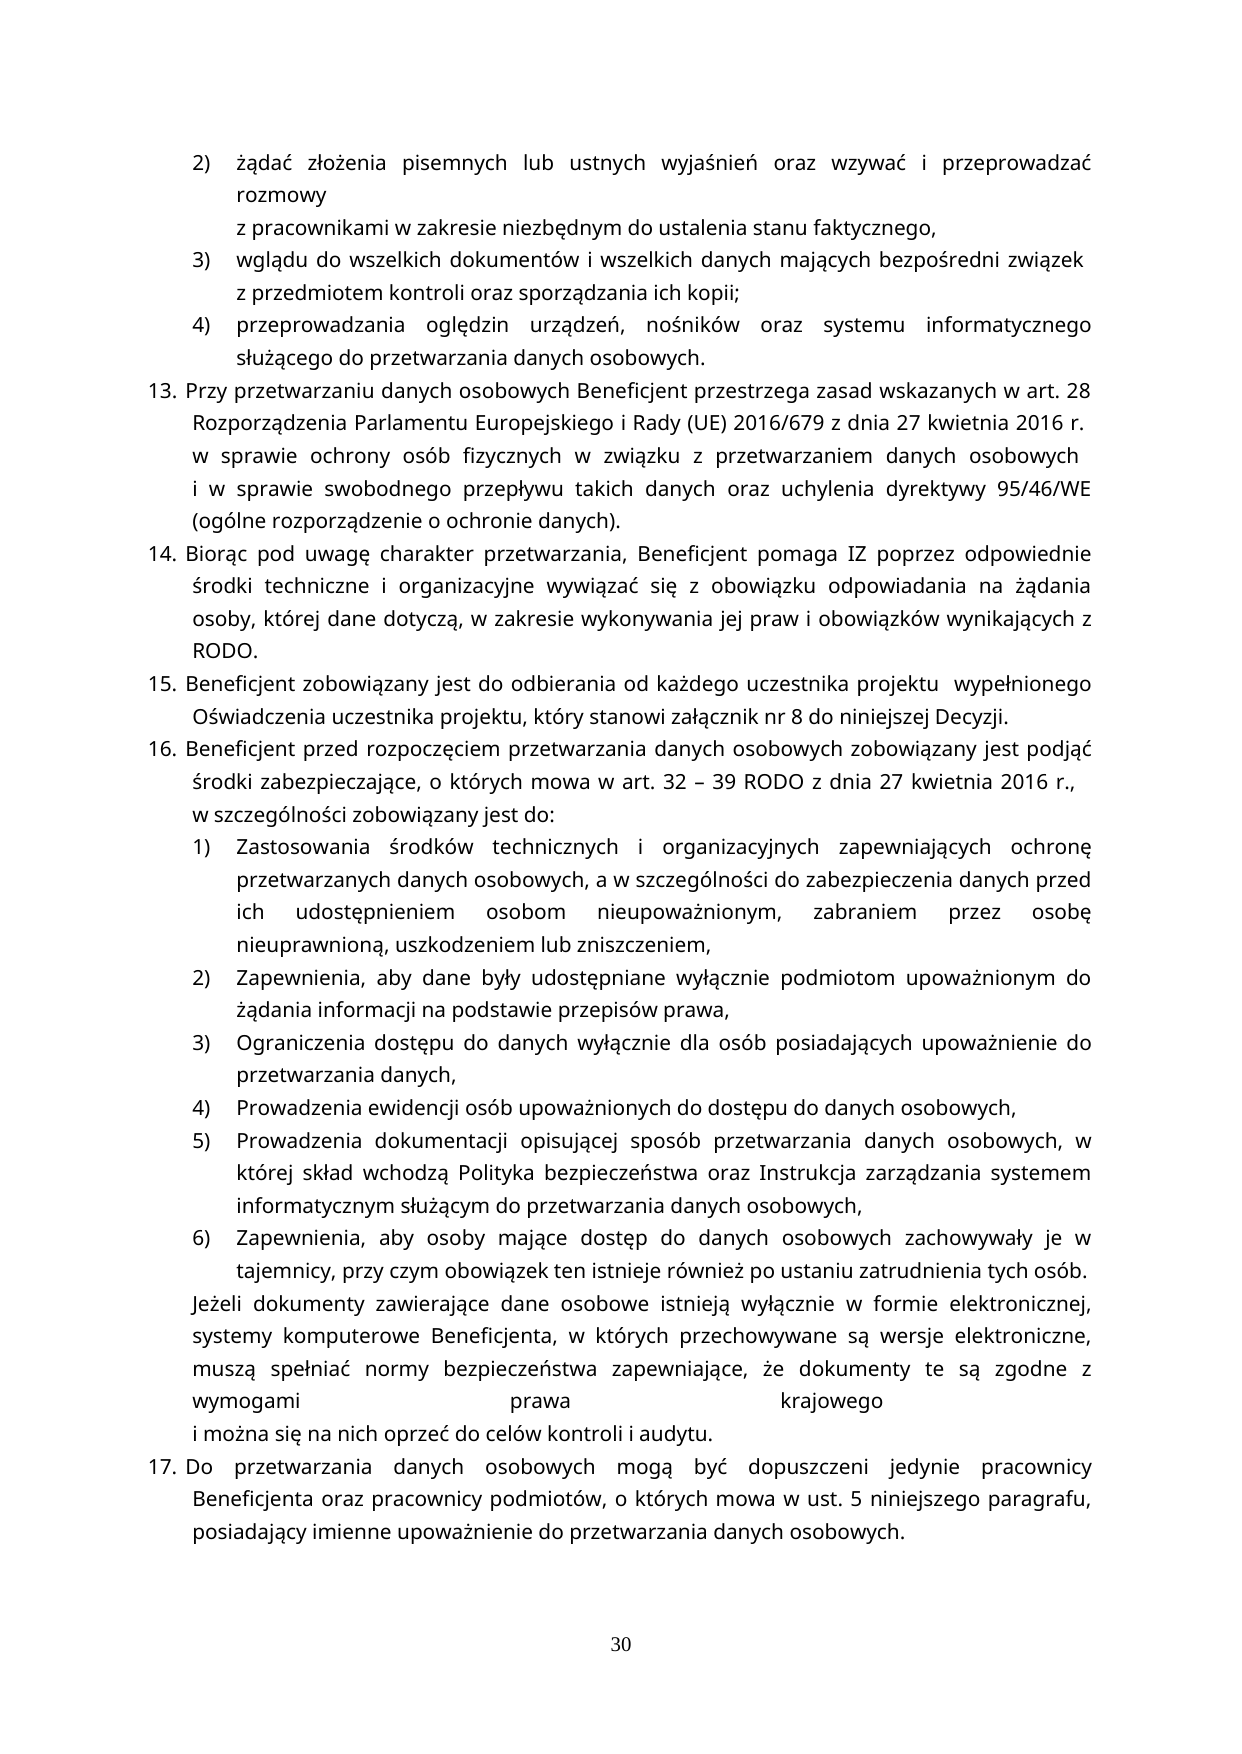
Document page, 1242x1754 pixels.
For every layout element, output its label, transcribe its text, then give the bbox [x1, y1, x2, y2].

list Prowadzenia ewidencji osób upoważnionych do dostępu do danych osobowych, [192, 1093, 1093, 1122]
list Zastosowania środków technicznych i organizacyjnych zapewniających ochronę przetwarzanych danych osobowych, a w szczególności do zabezpieczenia danych przed ich udostępnieniem osobom nieupoważnionym, zabraniem przez osobę nieuprawnioną, uszkodzeniem lub zniszczeniem, [192, 832, 1093, 958]
list Zapewnienia, aby osoby mające dostęp do danych osobowych zachowywały je w tajemnicy, przy czym obowiązek ten istnieje również po ustaniu zatrudnienia tych osób. [192, 1223, 1093, 1284]
list Zapewnienia, aby dane były udostępniane wyłącznie podmiotom upoważnionym do żądania informacji na podstawie przepisów prawa, [192, 963, 1093, 1024]
list żądać złożenia pisemnych lub ustnych wyjaśnień oraz wzywać i przeprowadzać rozmowy z pracownikami w zakresie niezbędnym do ustalenia stanu faktycznego, [192, 148, 1093, 241]
list Biorąc pod uwagę charakter przetwarzania, Beneficjent pomaga IZ poprzez odpowiednie środki techniczne i organizacyjne wywiązać się z obowiązku odpowiadania na żądania osoby, której dane dotyczą, w zakresie wykonywania jej praw i obowiązków wynikających z RODO. [148, 539, 1093, 665]
list Ograniczenia dostępu do danych wyłącznie dla osób posiadających upoważnienie do przetwarzania danych, [192, 1028, 1093, 1089]
list Beneficjent zobowiązany jest do odbierania od każdego uczestnika projektu wypełnionego Oświadczenia uczestnika projektu, który stanowi załącznik nr 8 do niniejszej Decyzji. [148, 669, 1093, 730]
list wglądu do wszelkich dokumentów i wszelkich danych mających bezpośredni związek z przedmiotem kontroli oraz sporządzania ich kopii; [192, 245, 1093, 306]
list przeprowadzania oględzin urządzeń, nośników oraz systemu informatycznego służącego do przetwarzania danych osobowych. [192, 311, 1093, 372]
list Przy przetwarzaniu danych osobowych Beneficjent przestrzega zasad wskazanych w art. 28 Rozporządzenia Parlamentu Europejskiego i Rady (UE) 2016/679 z dnia 27 kwietnia 2016 r. w sprawie ochrony osób fizycznych w związku z przetwarzaniem danych osobowych i w sprawie swobodnego przepływu takich danych oraz uchylenia dyrektywy 95/46/WE (ogólne rozporządzenie o ochronie danych). [148, 376, 1093, 535]
list Jeżeli dokumenty zawierające dane osobowe istnieją wyłącznie w formie elektronicznej, systemy komputerowe Beneficjenta, w których przechowywane są wersje elektroniczne, muszą spełniać normy bezpieczeństwa zapewniające, że dokumenty te są zgodne z wymogami prawa krajowego i można się na nich oprzeć do celów kontroli i audytu. [192, 1289, 1093, 1448]
list Beneficjent przed rozpoczęciem przetwarzania danych osobowych zobowiązany jest podjąć środki zabezpieczające, o których mowa w art. 32 – 39 RODO z dnia 27 kwietnia 2016 r., w szczególności zobowiązany jest do: [148, 734, 1093, 828]
list Prowadzenia dokumentacji opisującej sposób przetwarzania danych osobowych, w której skład wchodzą Polityka bezpieczeństwa oraz Instrukcja zarządzania systemem informatycznym służącym do przetwarzania danych osobowych, [192, 1126, 1093, 1219]
list Do przetwarzania danych osobowych mogą być dopuszczeni jedynie pracownicy Beneficjenta oraz pracownicy podmiotów, o których mowa w ust. 5 niniejszego paragrafu, posiadający imienne upoważnienie do przetwarzania danych osobowych. [148, 1452, 1093, 1545]
